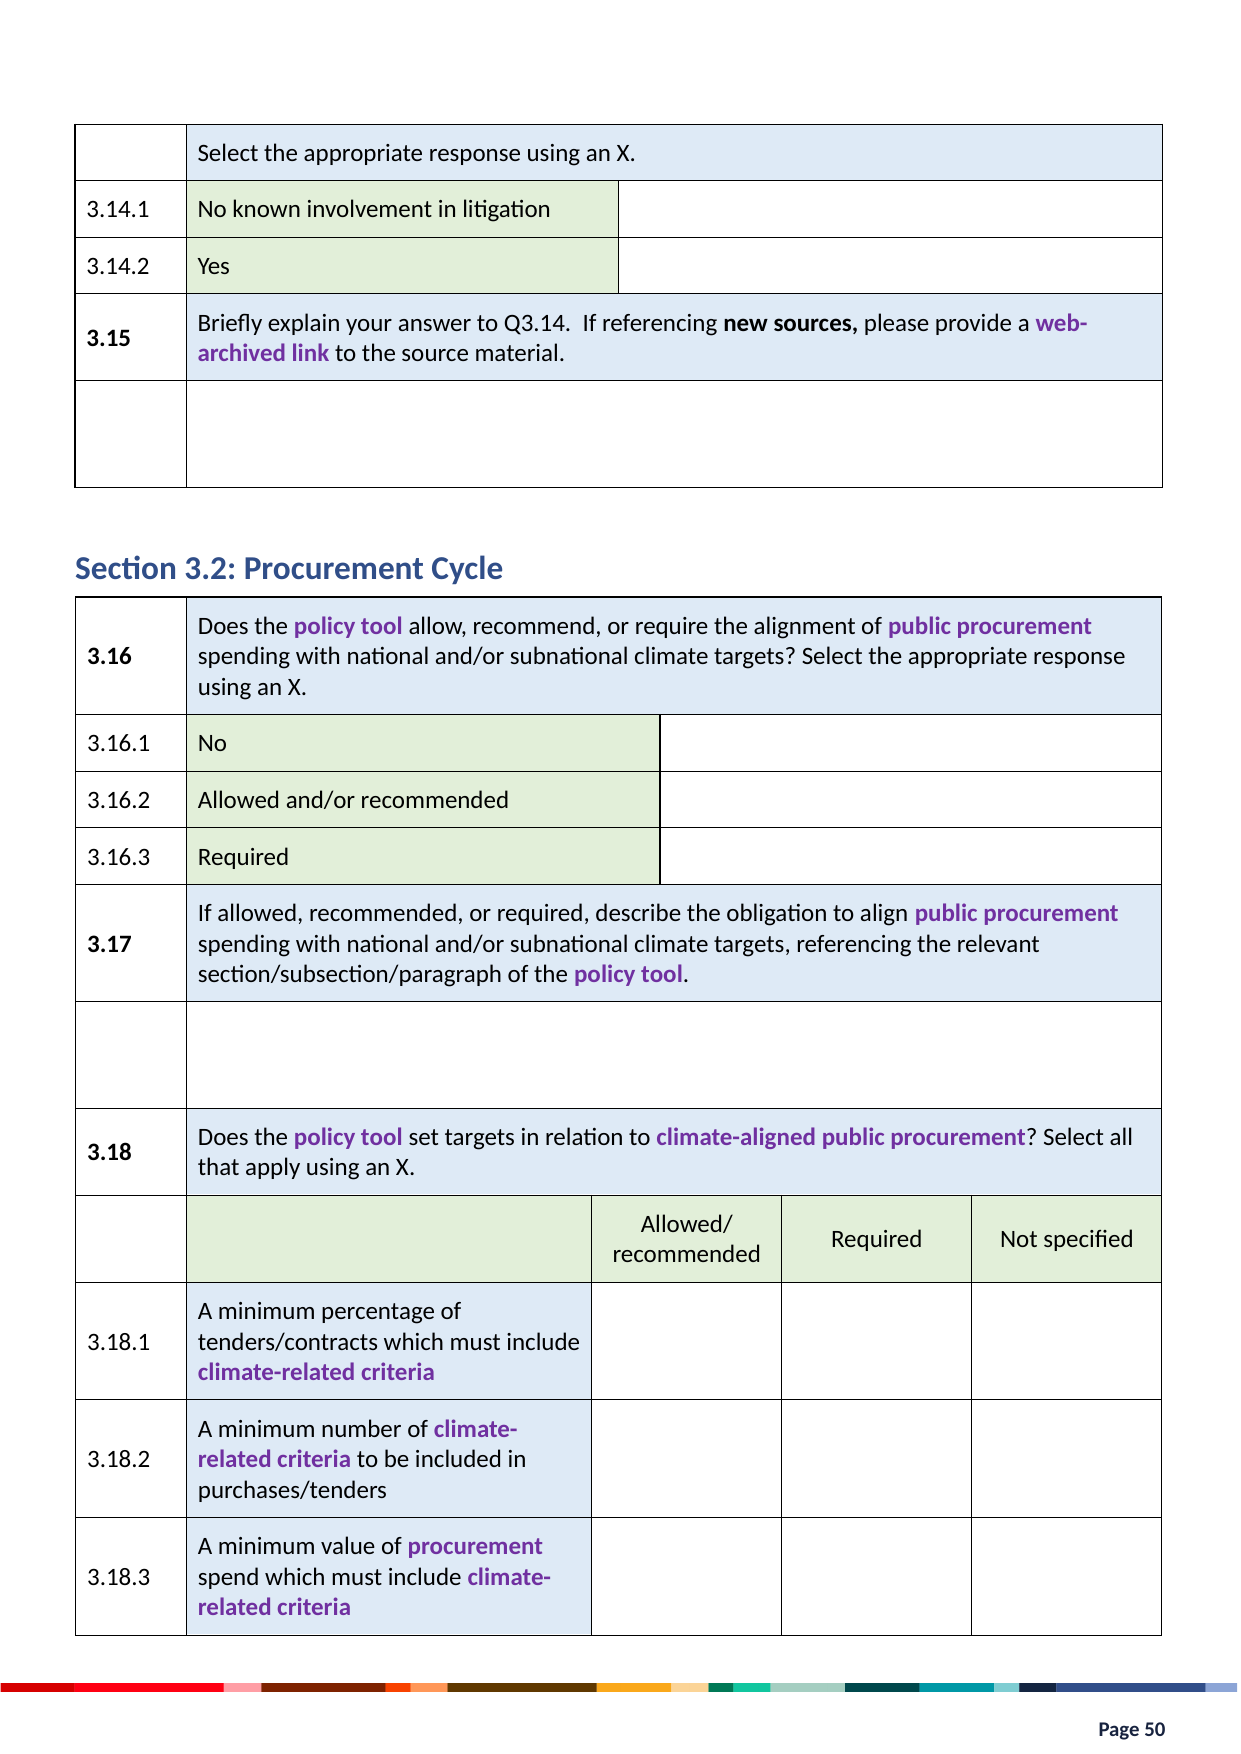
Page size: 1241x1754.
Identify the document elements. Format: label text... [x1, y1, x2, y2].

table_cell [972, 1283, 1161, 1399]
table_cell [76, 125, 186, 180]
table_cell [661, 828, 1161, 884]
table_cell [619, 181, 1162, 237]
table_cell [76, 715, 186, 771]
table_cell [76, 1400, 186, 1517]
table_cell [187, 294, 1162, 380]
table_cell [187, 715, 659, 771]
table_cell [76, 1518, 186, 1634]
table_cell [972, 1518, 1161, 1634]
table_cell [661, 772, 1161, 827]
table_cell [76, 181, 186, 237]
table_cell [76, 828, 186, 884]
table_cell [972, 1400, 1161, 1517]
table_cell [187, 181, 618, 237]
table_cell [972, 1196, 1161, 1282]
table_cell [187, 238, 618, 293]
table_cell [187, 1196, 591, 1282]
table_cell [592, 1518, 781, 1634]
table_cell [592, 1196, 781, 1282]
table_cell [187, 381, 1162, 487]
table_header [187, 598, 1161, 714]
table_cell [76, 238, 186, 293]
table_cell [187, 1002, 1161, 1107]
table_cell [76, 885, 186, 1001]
subtitle Section 3.2: Procurement Cycle [75, 547, 1165, 588]
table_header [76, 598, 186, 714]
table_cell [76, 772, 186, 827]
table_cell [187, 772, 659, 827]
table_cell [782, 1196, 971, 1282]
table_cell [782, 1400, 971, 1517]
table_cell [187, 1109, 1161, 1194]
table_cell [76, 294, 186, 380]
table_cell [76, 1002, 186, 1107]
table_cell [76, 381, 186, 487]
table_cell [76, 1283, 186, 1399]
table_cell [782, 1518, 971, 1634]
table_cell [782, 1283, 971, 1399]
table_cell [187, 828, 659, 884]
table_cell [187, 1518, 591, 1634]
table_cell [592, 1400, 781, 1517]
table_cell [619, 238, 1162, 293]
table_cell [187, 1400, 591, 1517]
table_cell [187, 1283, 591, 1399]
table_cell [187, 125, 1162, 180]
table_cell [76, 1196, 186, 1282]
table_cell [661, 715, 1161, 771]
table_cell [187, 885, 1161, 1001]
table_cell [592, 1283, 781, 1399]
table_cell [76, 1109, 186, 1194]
picture [0, 1683, 1236, 1692]
